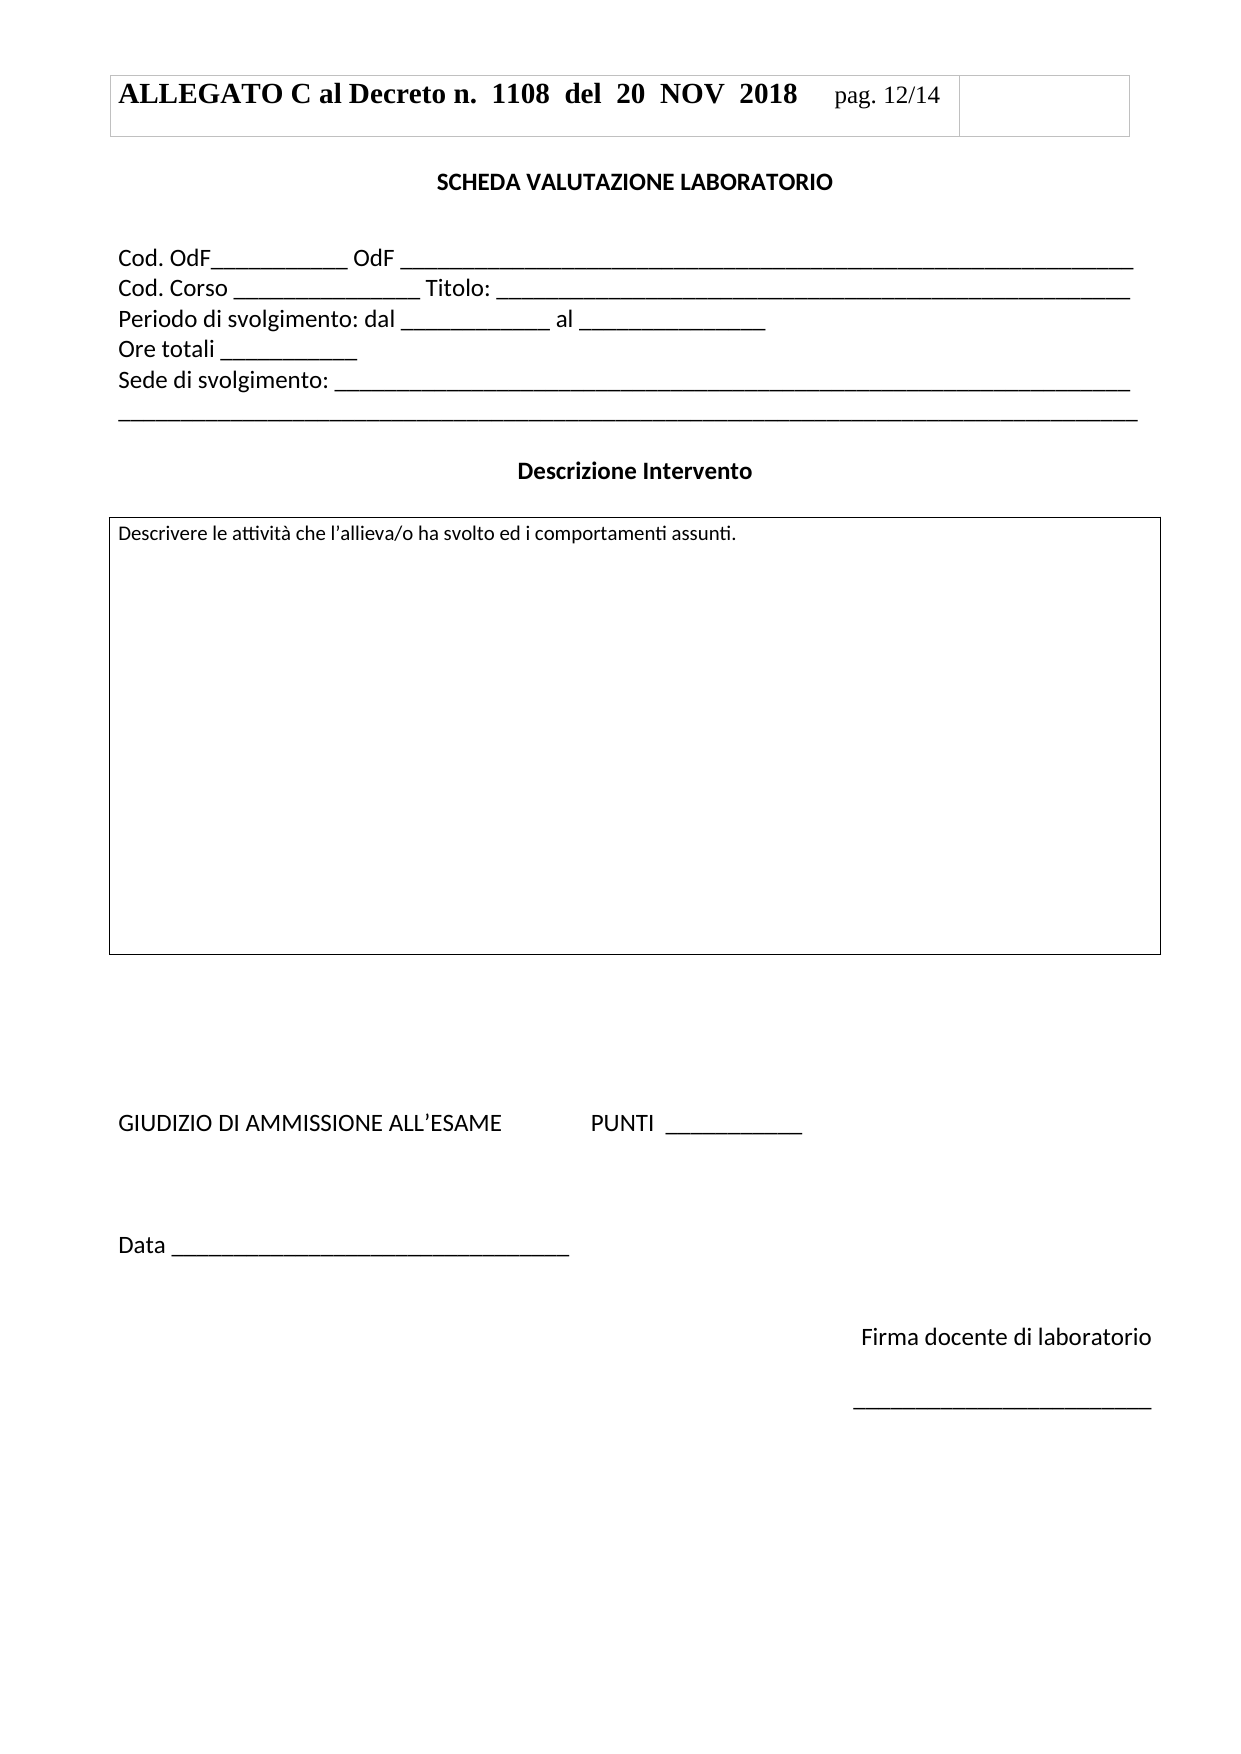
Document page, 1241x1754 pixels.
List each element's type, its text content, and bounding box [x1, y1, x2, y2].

text __________________________________________________________________________________ [118, 394, 1152, 425]
text Cod. OdF___________ OdF ___________________________________________________________ [118, 242, 1152, 272]
text Cod. Corso _______________ Titolo: ___________________________________________________ [118, 272, 1152, 303]
text Ore totali ___________ [118, 333, 1152, 364]
text Descrivere le attività che l’allieva/o ha svolto ed i comportamenti assunti. [110, 518, 1160, 545]
text GIUDIZIO DI AMMISSIONE ALL’ESAME PUNTI ___________ [118, 1107, 1152, 1138]
text Periodo di svolgimento: dal ____________ al _______________ [118, 303, 1152, 333]
text SCHEDA VALUTAZIONE LABORATORIO [118, 166, 1152, 196]
text ________________________ [118, 1382, 1152, 1413]
text Sede di svolgimento: ________________________________________________________________ [118, 364, 1152, 394]
text Firma docente di laboratorio [118, 1321, 1152, 1352]
text Descrizione Intervento [118, 456, 1152, 486]
text Data ________________________________ [118, 1229, 1152, 1260]
